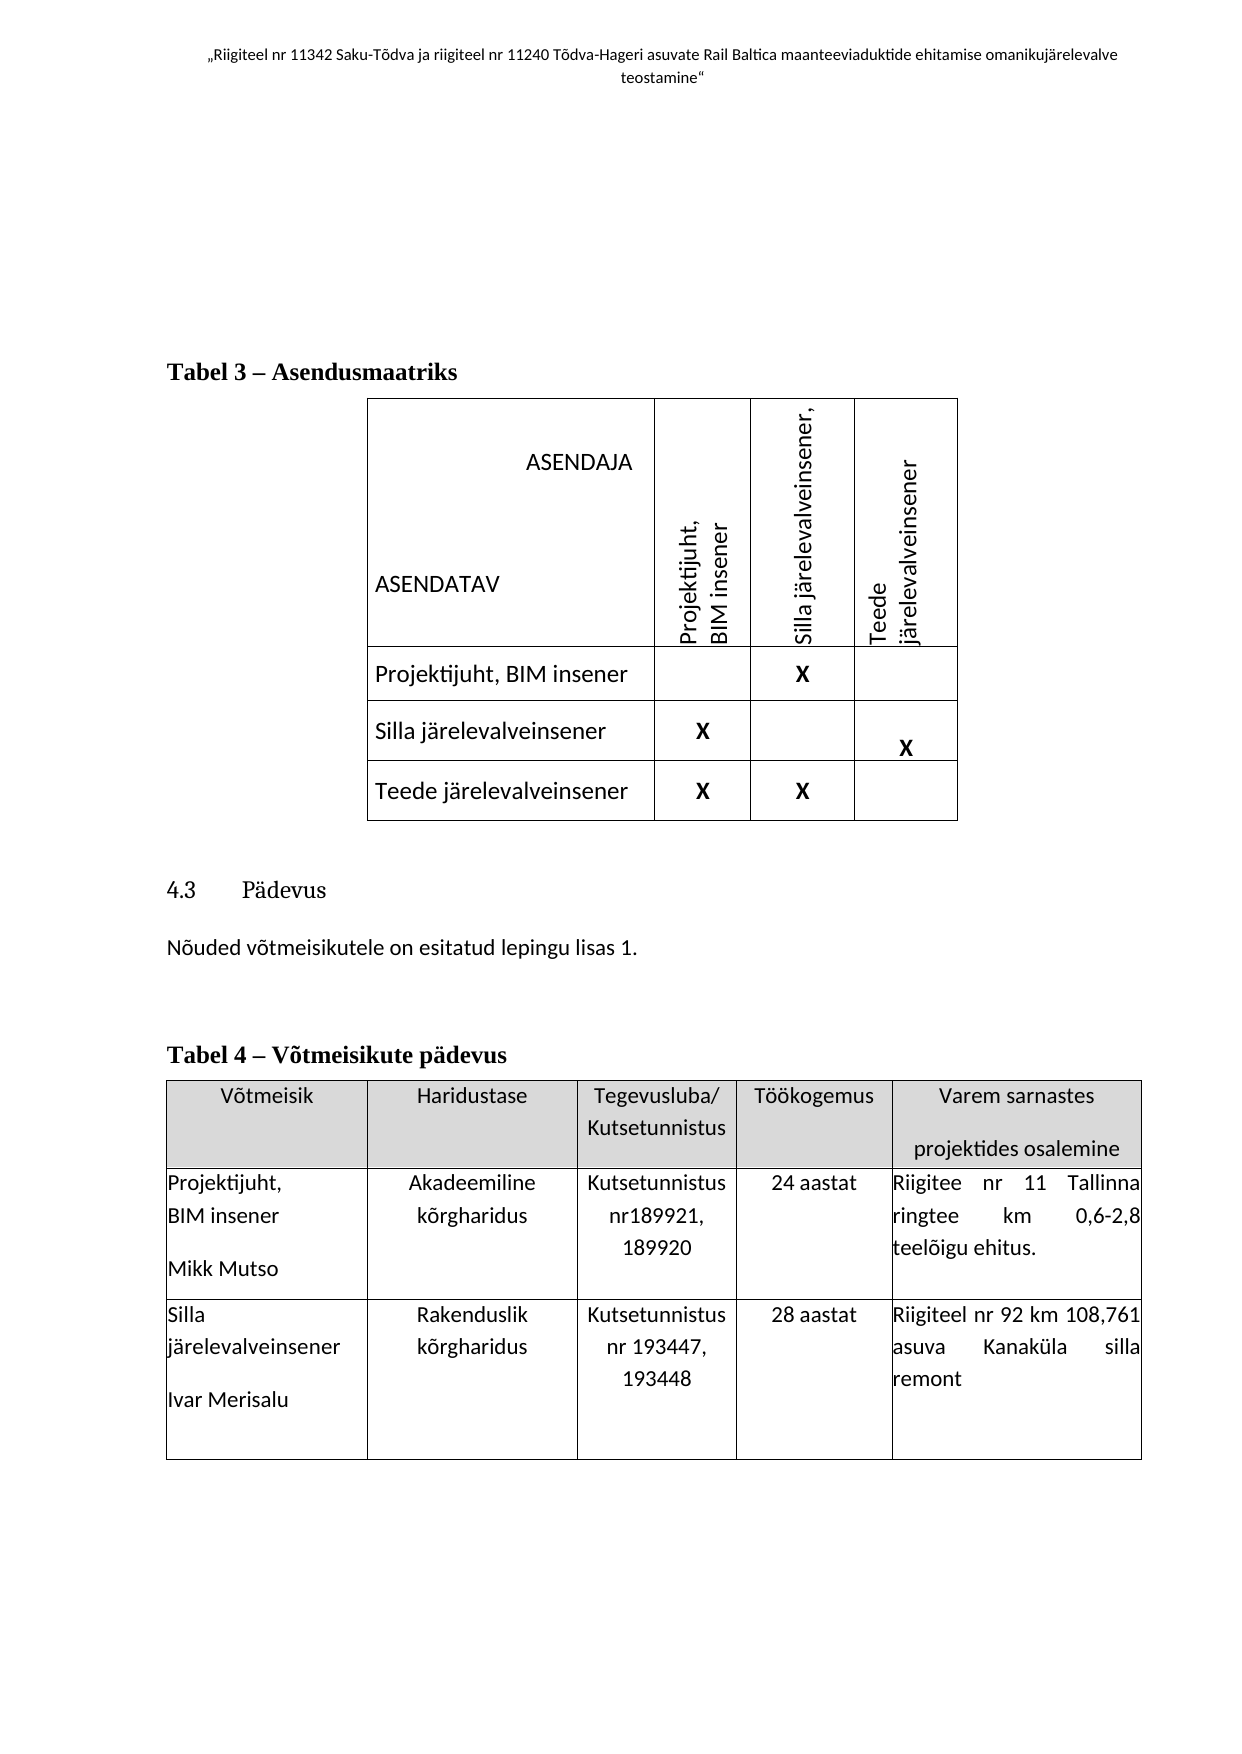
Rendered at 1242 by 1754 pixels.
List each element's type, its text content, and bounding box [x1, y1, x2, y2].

table_cell Kutsetunnistus nr189921, 189920 [578, 1169, 736, 1299]
table_cell X [855, 701, 957, 760]
table_header ASENDAJA ASENDATAV [368, 399, 654, 646]
table_cell Rakenduslik kõrgharidus [368, 1300, 577, 1459]
table_cell Projektijuht, BIM insener [368, 647, 654, 700]
text Tabel 3 – Asendusmaatriks [167, 357, 630, 385]
table_cell [751, 701, 854, 760]
table_cell Teede järelevalveinsener [368, 761, 654, 820]
table_cell Akadeemiline kõrgharidus [368, 1169, 577, 1299]
table_header Projektijuht, BIM insener [655, 399, 750, 646]
table_cell 24 aastat [737, 1169, 892, 1299]
table_cell [855, 761, 957, 820]
table_header Tegevusluba/ Kutsetunnistus [578, 1081, 736, 1167]
table_header Töökogemus [737, 1081, 892, 1167]
table_header Haridustase [368, 1081, 577, 1167]
table_header Silla järelevalveinsener, [751, 399, 854, 646]
table_cell X [751, 761, 854, 820]
text Tabel 4 – Võtmeisikute pädevus [167, 1039, 630, 1068]
table_cell X [751, 647, 854, 700]
table_cell X [655, 701, 750, 760]
table_cell Riigiteel nr 92 km 108,761 asuva Kanaküla silla remont [893, 1300, 1141, 1459]
table_cell [855, 647, 957, 700]
table_cell X [655, 761, 750, 820]
table_header Võtmeisik [167, 1081, 367, 1167]
subtitle 4.3 Pädevus [167, 876, 1158, 905]
table_header Teede järelevalveinsener [855, 399, 957, 646]
table_cell Silla järelevalveinsener [368, 701, 654, 760]
table_header Varem sarnastes projektides osalemine [893, 1081, 1141, 1167]
table_cell Riigitee nr 11 Tallinna ringtee km 0,6-2,8 teelõigu ehitus. [893, 1169, 1141, 1299]
table_cell Silla järelevalveinsener Ivar Merisalu [167, 1300, 367, 1459]
table_cell [655, 647, 750, 700]
table_cell Projektijuht, BIM insener Mikk Mutso Mati Toome [167, 1169, 367, 1299]
text Nõuded võtmeisikutele on esitatud lepingu lisas 1. [167, 933, 1158, 961]
table_cell 28 aastat [737, 1300, 892, 1459]
table_cell Kutsetunnistus nr 193447, 193448 [578, 1300, 736, 1459]
